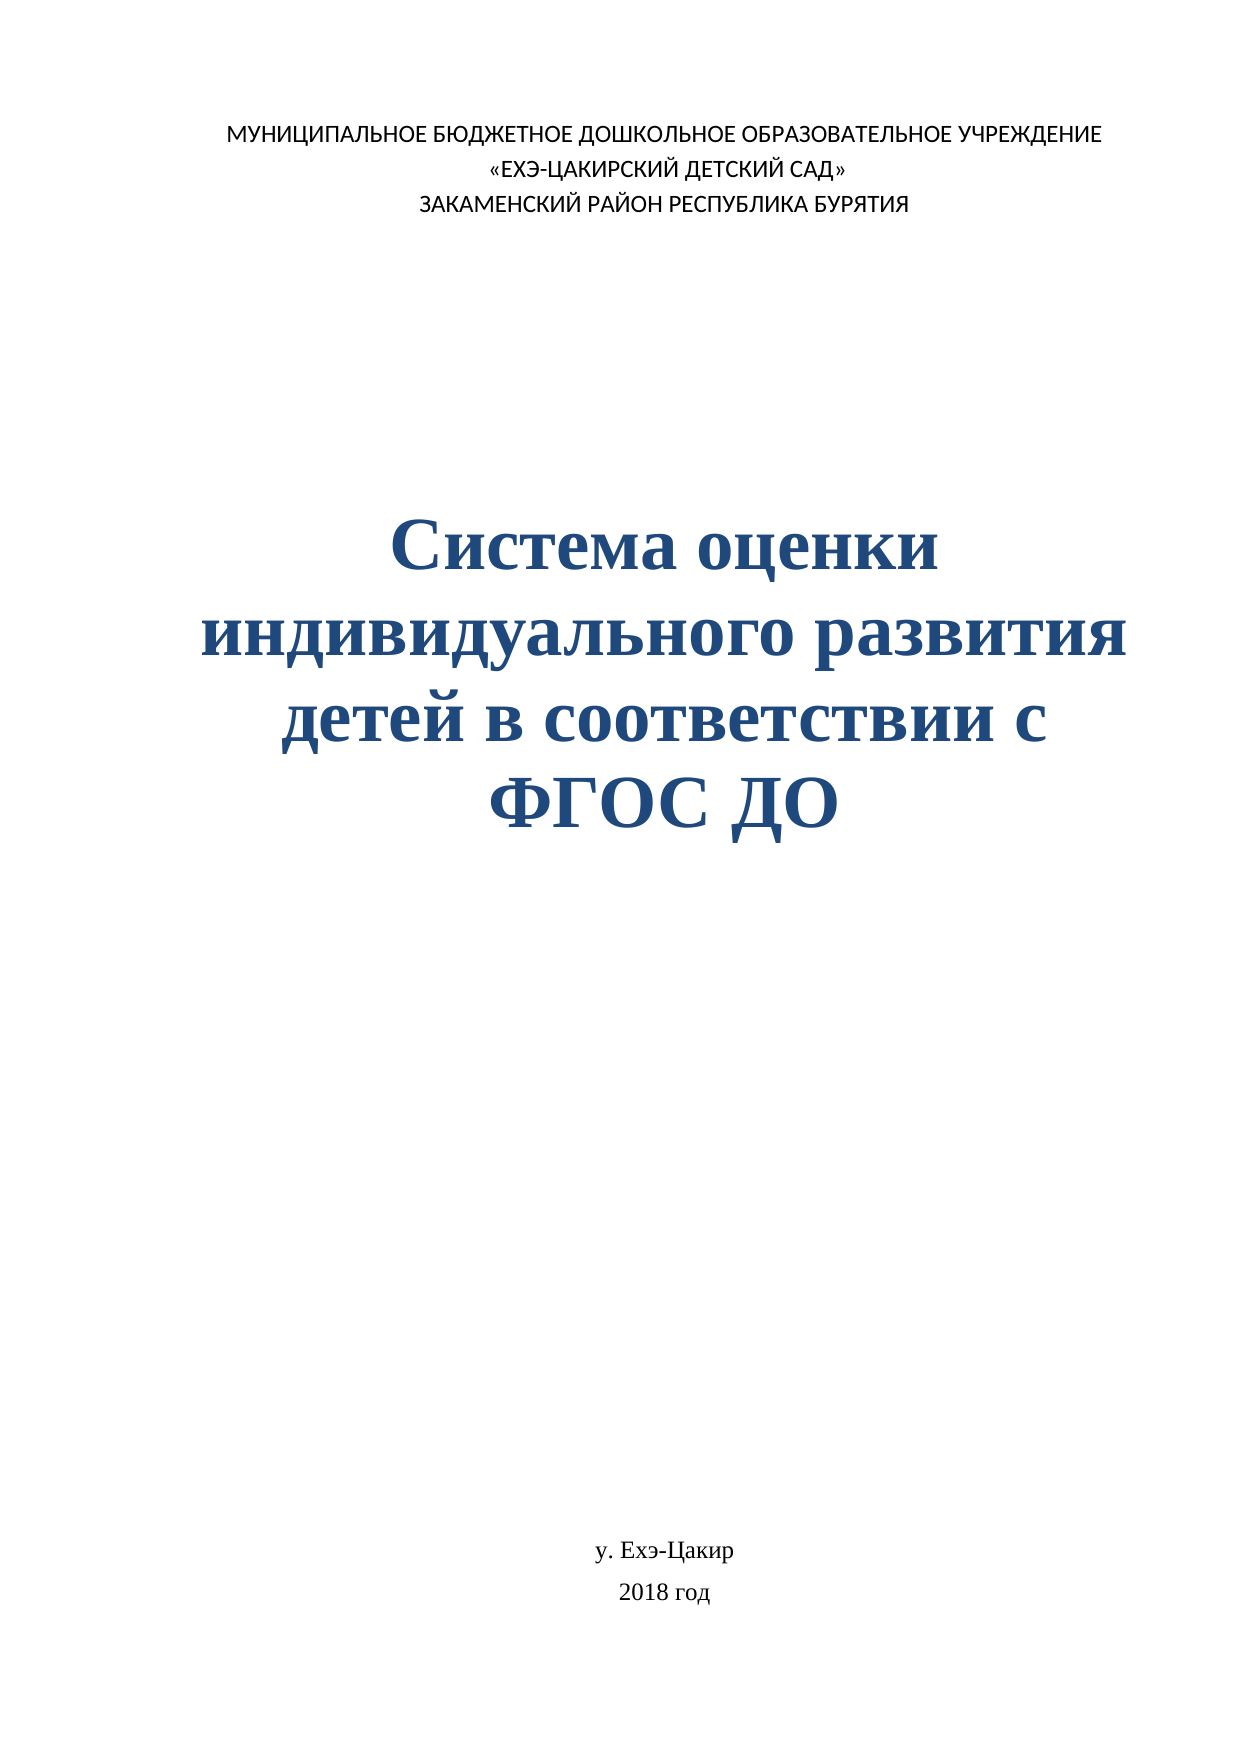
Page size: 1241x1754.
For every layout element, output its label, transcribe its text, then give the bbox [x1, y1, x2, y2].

text Система оценки индивидуального развития детей в соответствии с ФГОС ДО [177, 499, 1152, 844]
text 2018 год [183, 1577, 1146, 1606]
text у. Ехэ-Цакир [183, 1536, 1146, 1564]
text «ЕХЭ-ЦАКИРСКИЙ ДЕТСКИЙ САД» [177, 153, 1152, 184]
text ЗАКАМЕНСКИЙ РАЙОН РЕСПУБЛИКА БУРЯТИЯ [177, 188, 1152, 219]
text МУНИЦИПАЛЬНОЕ БЮДЖЕТНОЕ ДОШКОЛЬНОЕ ОБРАЗОВАТЕЛЬНОЕ УЧРЕЖДЕНИЕ [177, 118, 1152, 149]
